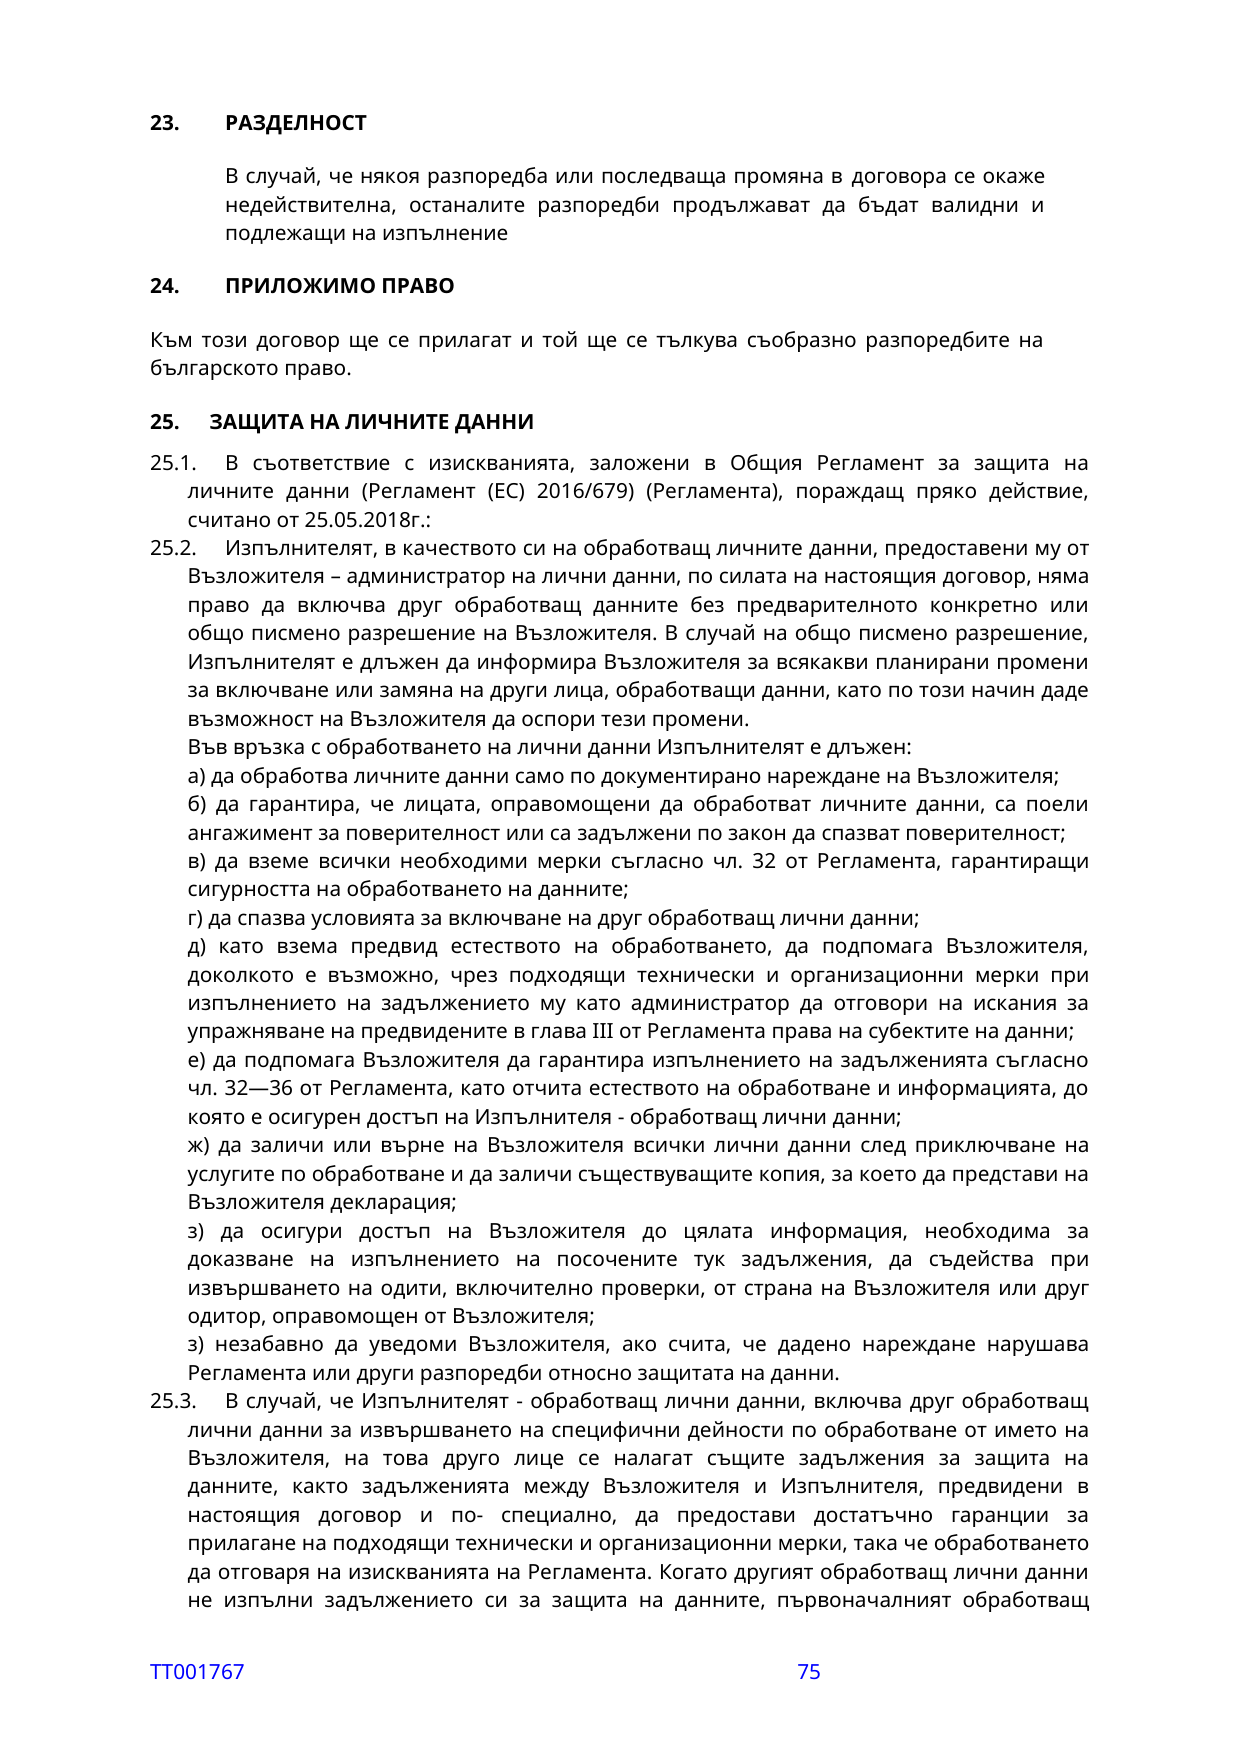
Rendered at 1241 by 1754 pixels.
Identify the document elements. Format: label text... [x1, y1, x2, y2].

text a) да обработва личните данни само по документирано нареждане на Възложителя; [187, 761, 1090, 789]
text з) незабавно да уведоми Възложителя, ако счита, че дадено нареждане нарушава Регламента или други разпоредби относно защитата на данни. [187, 1329, 1090, 1386]
list ПРИЛОЖИМО ПРАВО [150, 272, 1045, 300]
list Изпълнителят, в качеството си на обработващ личните данни, предоставени му от Възложителя – администратор на лични данни, по силата на настоящия договор, няма право да включва друг обработващ данните без предварителното конкретно или общо писмено разрешение на Възложителя. В случай на общо писмено разрешение, Изпълнителят е длъжен да информира Възложителя за всякакви планирани промени за включване или замяна на други лица, обработващи данни, като по този начин даде възможност на Възложителя да оспори тези промени. [150, 533, 1090, 732]
text в) да вземе всички необходими мерки съгласно чл. 32 от Регламента, гарантиращи сигурността на обработването на данните; [187, 846, 1090, 903]
text Във връзка с обработването на лични данни Изпълнителят е длъжен: [187, 732, 1090, 761]
text е) да подпомага Възложителя да гарантира изпълнението на задълженията съгласно чл. 32—36 от Регламента, като отчита естеството на обработване и информацията, до която е осигурен достъп на Изпълнителя - обработващ лични данни; [187, 1045, 1090, 1130]
text з) да осигури достъп на Възложителя до цялата информация, необходима за доказване на изпълнението на посочените тук задължения, да съдейства при извършването на одити, включително проверки, от страна на Възложителя или друг одитор, оправомощен от Възложителя; [187, 1216, 1090, 1329]
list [150, 1386, 1090, 1614]
text б) да гарантира, че лицата, оправомощени да обработват личните данни, са поели ангажимент за поверителност или са задължени по закон да спазват поверителност; [187, 789, 1090, 846]
list РАЗДЕЛНОСТ [150, 108, 1045, 136]
text В случай, че някоя разпоредба или последваща промяна в договора се окаже недействителна, останалите разпоредби продължават да бъдат валидни и подлежащи на изпълнение [225, 161, 1045, 247]
text д) като взема предвид естеството на обработването, да подпомага Възложителя, доколкото е възможно, чрез подходящи технически и организационни мерки при изпълнението на задължението му като администратор да отговори на искания за упражняване на предвидените в глава III от Регламента права на субектите на данни; [187, 931, 1090, 1045]
list В съответствие с изискванията, заложени в Общия Регламент за защита на личните данни (Регламент (ЕС) 2016/679) (Регламента), пораждащ пряко действие, считано от 25.05.2018г.: [150, 448, 1090, 533]
text г) да спазва условията за включване на друг обработващ лични данни; [187, 903, 1090, 931]
text ж) да заличи или върне на Възложителя всички лични данни след приключване на услугите по обработване и да заличи съществуващите копия, за което да представи на Възложителя декларация; [187, 1130, 1090, 1216]
text Към този договор ще се прилагат и той ще се тълкува съобразно разпоредбите на българското право. [150, 325, 1045, 382]
list ЗАЩИТА НА ЛИЧНИТЕ ДАННИ [150, 407, 1090, 435]
